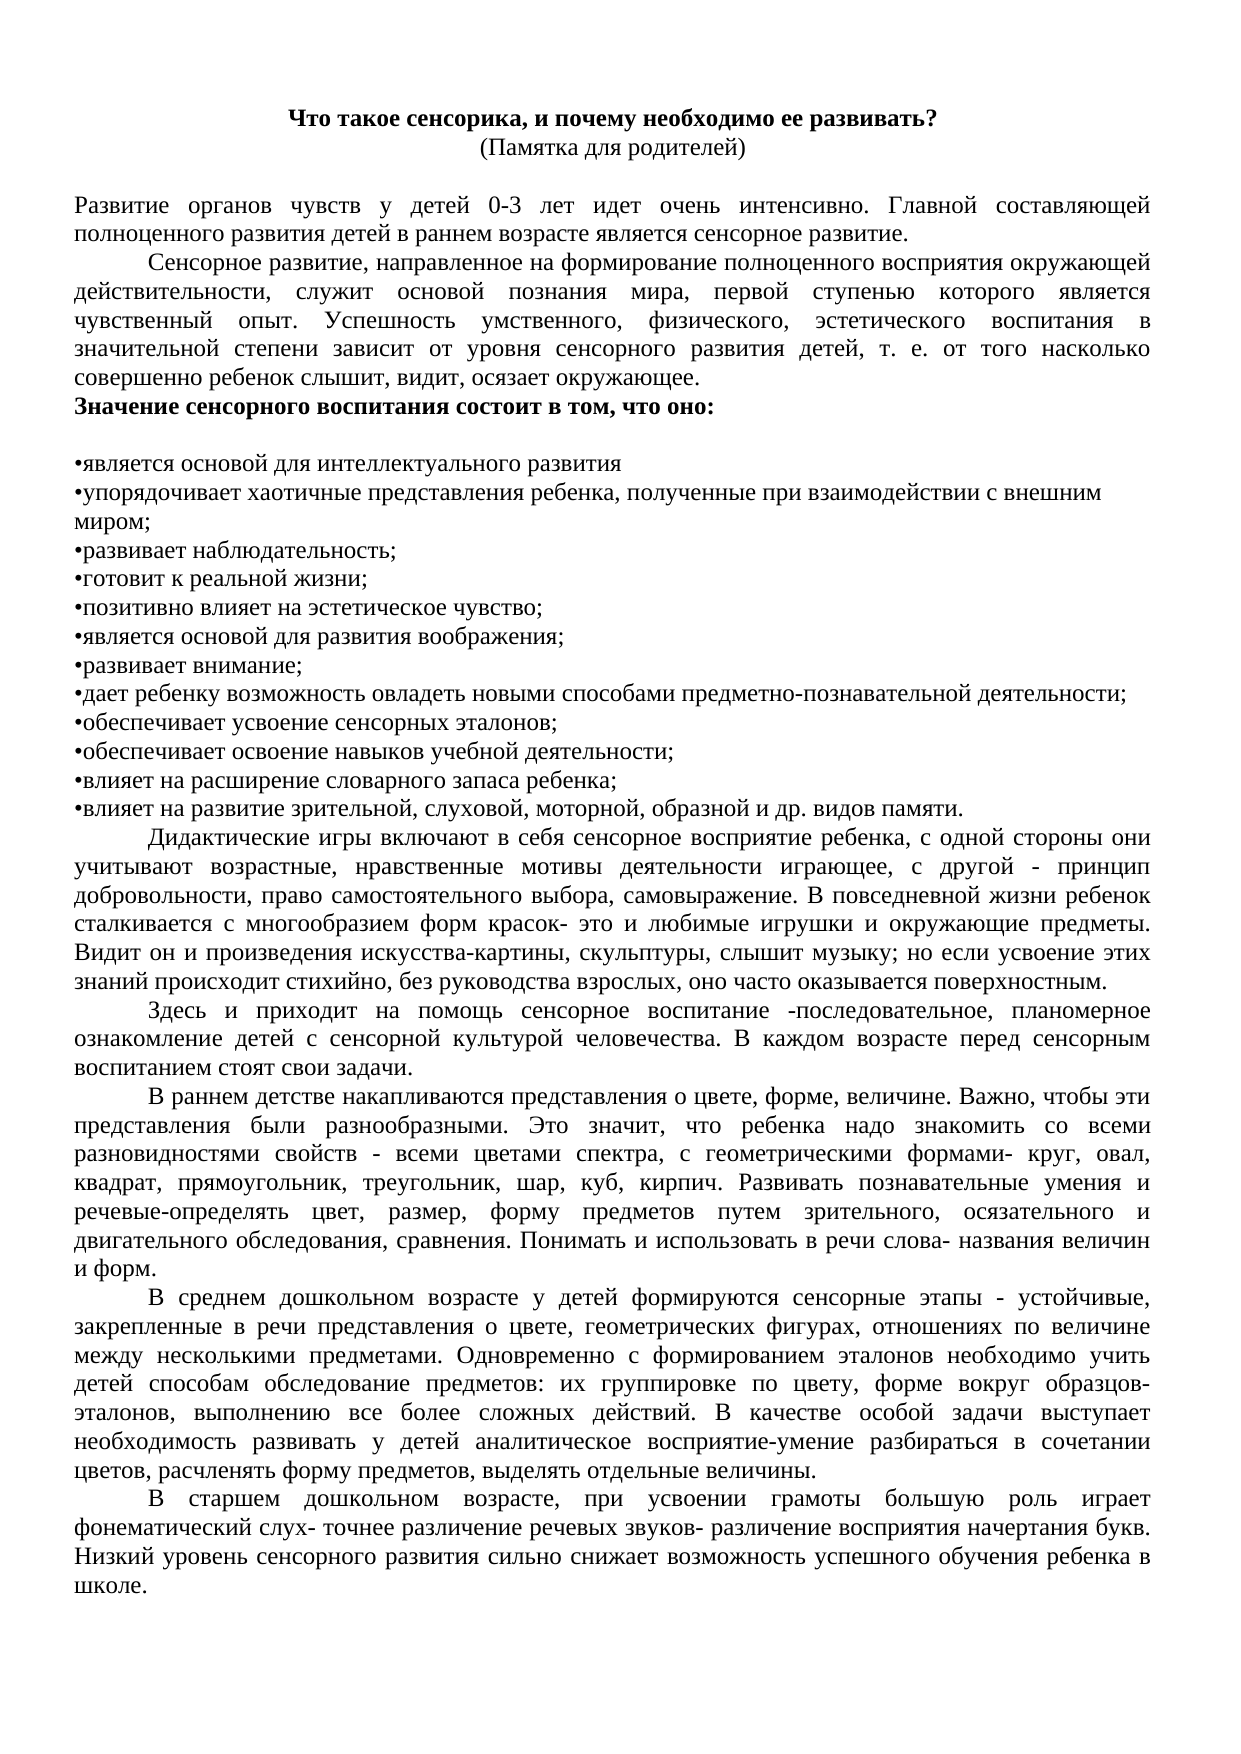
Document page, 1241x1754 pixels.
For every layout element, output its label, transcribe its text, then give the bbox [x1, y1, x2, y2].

text •влияет на развитие зрительной, слуховой, моторной, образной и др. видов памяти. [74, 793, 1152, 822]
text •обеспечивает усвоение сенсорных эталонов; [74, 707, 1152, 736]
text Здесь и приходит на помощь сенсорное воспитание -последовательное, планомерное ознакомление детей с сенсорной культурой человечества. В каждом возрасте перед сенсорным воспитанием стоят свои задачи. [74, 995, 1152, 1081]
text Сенсорное развитие, направленное на формирование полноценного восприятия окружающей действительности, служит основой познания мира, первой ступенью которого является чувственный опыт. Успешность умственного, физического, эстетического воспитания в значительной степени зависит от уровня сенсорного развития детей, т. е. от того насколько совершенно ребенок слышит, видит, осязает окружающее. [74, 247, 1152, 391]
text В среднем дошкольном возрасте у детей формируются сенсорные этапы - устойчивые, закрепленные в речи представления о цвете, геометрических фигурах, отношениях по величине между несколькими предметами. Одновременно с формированием эталонов необходимо учить детей способам обследование предметов: их группировке по цвету, форме вокруг образцов-эталонов, выполнению все более сложных действий. В качестве особой задачи выступает необходимость развивать у детей аналитическое восприятие-умение разбираться в сочетании цветов, расчленять форму предметов, выделять отдельные величины. [74, 1282, 1152, 1483]
text •дает ребенку возможность овладеть новыми способами предметно-познавательной деятельности; [74, 678, 1152, 707]
text В старшем дошкольном возрасте, при усвоении грамоты большую роль играет фонематический слух- точнее различение речевых звуков- различение восприятия начертания букв. Низкий уровень сенсорного развития сильно снижает возможность успешного обучения ребенка в школе. [74, 1483, 1152, 1598]
text В раннем детстве накапливаются представления о цвете, форме, величине. Важно, чтобы эти представления были разнообразными. Это значит, что ребенка надо знакомить со всеми разновидностями свойств - всеми цветами спектра, с геометрическими формами- круг, овал, квадрат, прямоугольник, треугольник, шар, куб, кирпич. Развивать познавательные умения и речевые-определять цвет, размер, форму предметов путем зрительного, осязательного и двигательного обследования, сравнения. Понимать и использовать в речи слова- названия величин и форм. [74, 1081, 1152, 1282]
text •развивает наблюдательность; [74, 535, 1152, 563]
text •является основой для интеллектуального развития [74, 448, 1152, 477]
text Что такое сенсорика, и почему необходимо ее развивать? [74, 103, 1152, 132]
text •является основой для развития воображения; [74, 621, 1152, 650]
text •готовит к реальной жизни; [74, 563, 1152, 592]
text •упорядочивает хаотичные представления ребенка, полученные при взаимодействии с внешним миром; [74, 477, 1152, 535]
text (Памятка для родителей) [74, 132, 1152, 161]
text Значение сенсорного воспитания состоит в том, что оно: [74, 391, 1152, 420]
text •влияет на расширение словарного запаса ребенка; [74, 765, 1152, 793]
text •обеспечивает освоение навыков учебной деятельности; [74, 736, 1152, 765]
text •позитивно влияет на эстетическое чувство; [74, 592, 1152, 621]
text Развитие органов чувств у детей 0-3 лет идет очень интенсивно. Главной составляющей полноценного развития детей в раннем возрасте является сенсорное развитие. [74, 190, 1152, 247]
text •развивает внимание; [74, 650, 1152, 678]
text Дидактические игры включают в себя сенсорное восприятие ребенка, с одной стороны они учитывают возрастные, нравственные мотивы деятельности играющее, с другой - принцип добровольности, право самостоятельного выбора, самовыражение. В повседневной жизни ребенок сталкивается с многообразием форм красок- это и любимые игрушки и окружающие предметы. Видит он и произведения искусства-картины, скульптуры, слышит музыку; но если усвоение этих знаний происходит стихийно, без руководства взрослых, оно часто оказывается поверхностным. [74, 822, 1152, 995]
